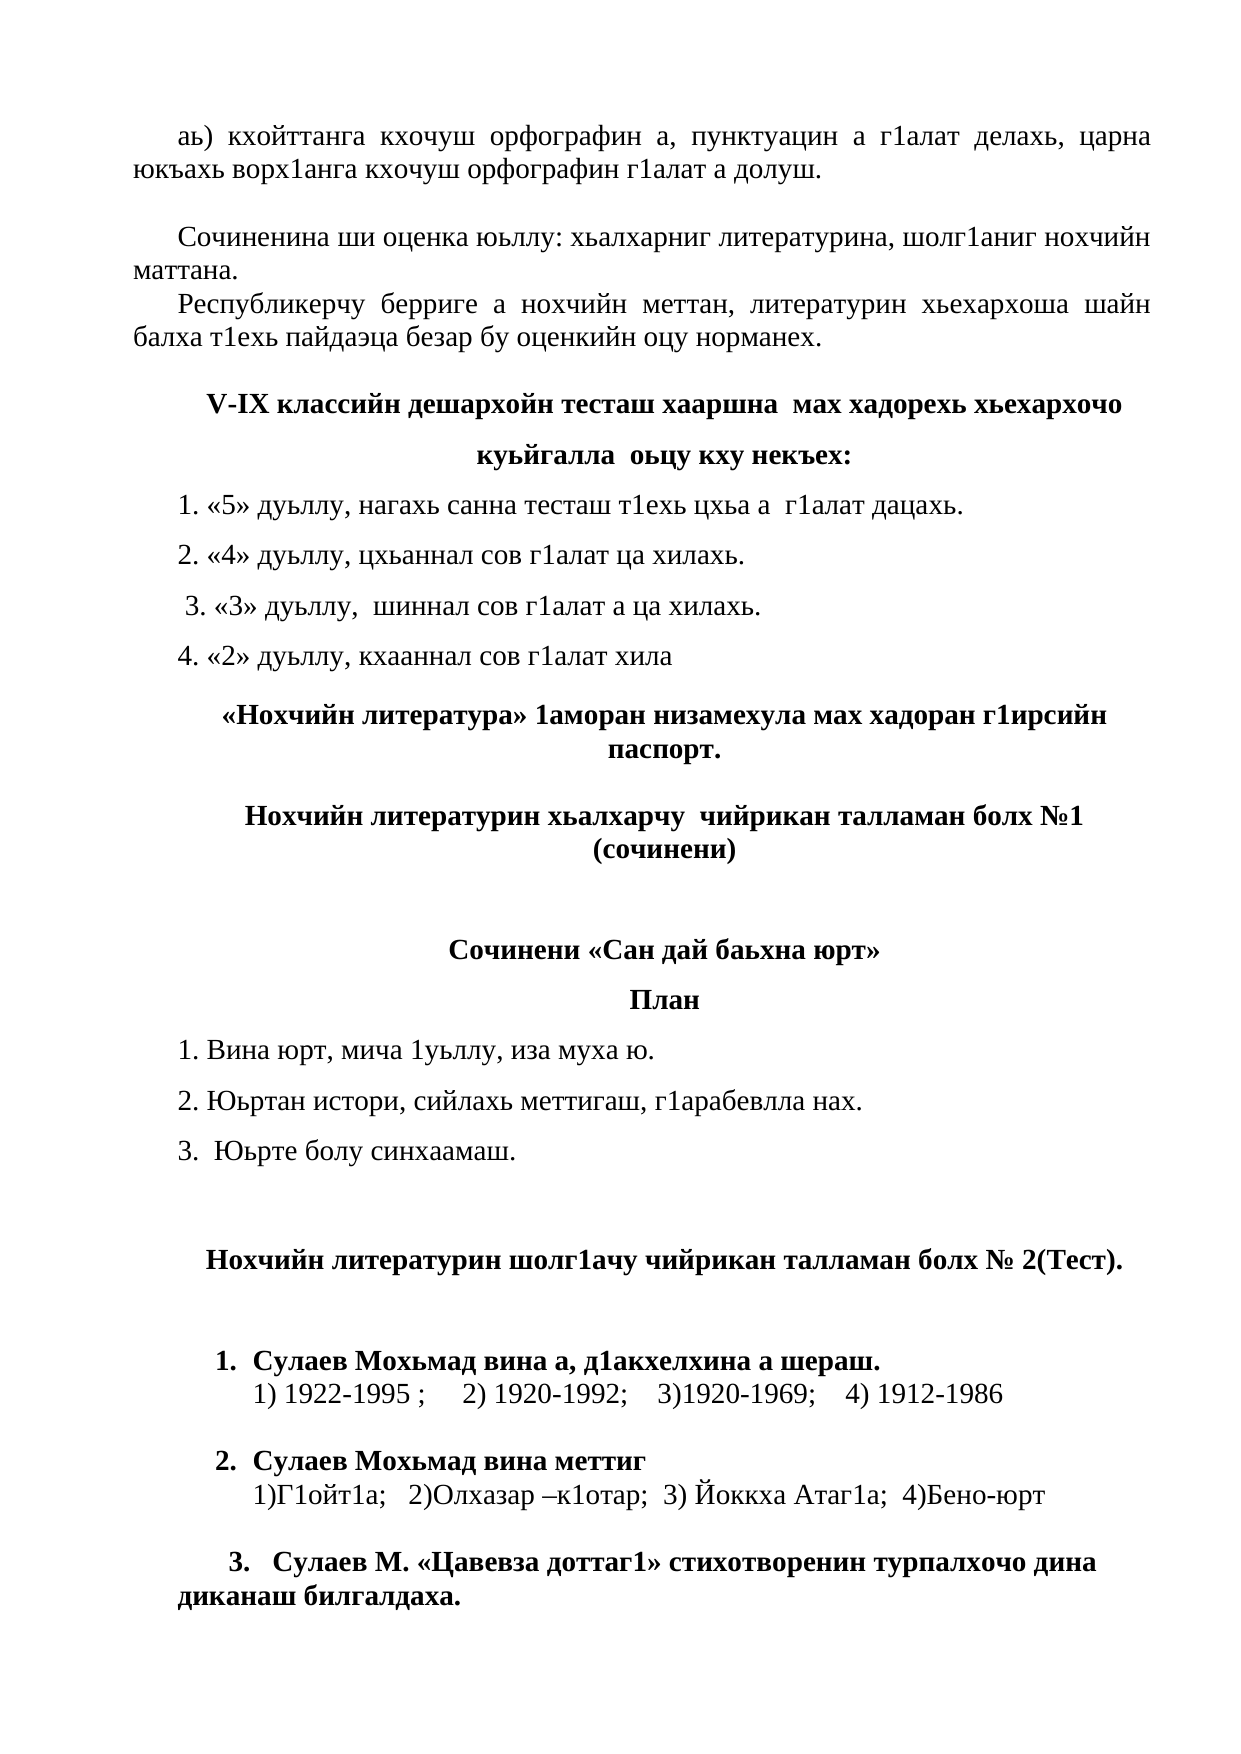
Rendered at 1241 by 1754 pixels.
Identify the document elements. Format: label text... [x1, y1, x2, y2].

text 3. Юьрте болу синхаамаш. [177, 1133, 1152, 1166]
text 2. Юьртан истори, сийлахь меттигаш, г1арабевлла нах. [177, 1083, 1152, 1116]
text Нохчийн литературин хьалхарчу чийрикан талламан болх №1 (сочинени) [177, 798, 1152, 865]
text 1. Вина юрт, мича 1уьллу, иза муха ю. [177, 1032, 1152, 1066]
text V-IХ классийн дешархойн тесташ хааршна мах хадорехь хьехархочо куьйгалла оьцу кху некъех: [177, 386, 1152, 470]
text Нохчийн литературин шолг1ачу чийрикан талламан болх № 2(Тест). [177, 1242, 1152, 1276]
text «Нохчийн литература» 1аморан низамехула мах хадоран г1ирсийн паспорт. [177, 697, 1152, 764]
text 1. «5» дуьллу, нагахь санна тесташ т1ехь цхьа а г1алат дацахь. [177, 487, 1152, 521]
list Сулаев Мохьмад вина меттиг [215, 1443, 1152, 1477]
text 2. «4» дуьллу, цхьаннал сов г1алат ца хилахь. [177, 537, 1152, 571]
text План [177, 982, 1152, 1016]
text 1)Г1ойт1а; 2)Олхазар –к1отар; 3) Йоккха Атаг1а; 4)Бено-юрт [252, 1477, 1152, 1511]
list Сулаев Мохьмад вина а, д1акхелхина а шераш. [215, 1343, 1152, 1376]
text 3. Сулаев М. «Цавевза доттаг1» стихотворенин турпалхочо дина диканаш билгалдаха. [177, 1544, 1152, 1611]
text аь) кхойттанга кхочуш орфографин а, пунктуацин а г1алат делахь, царна юкъахь ворх1анга кхочуш орфографин г1алат а долуш. [133, 118, 1152, 185]
text Сочиненина ши оценка юьллу: хьалхарниг литературина, шолг1аниг нохчийн маттана. [133, 219, 1152, 286]
text 1) 1922-1995 ; 2) 1920-1992; 3)1920-1969; 4) 1912-1986 [252, 1376, 1152, 1410]
text 4. «2» дуьллу, кхааннал сов г1алат хила [177, 638, 1152, 672]
text 3. «3» дуьллу, шиннал сов г1алат а ца хилахь. [177, 588, 1152, 621]
text Сочинени «Сан дай баьхна юрт» [177, 932, 1152, 966]
text Республикерчу берриге а нохчийн меттан, литературин хьехархоша шайн балха т1ехь пайдаэца безар бу оценкийн оцу норманех. [133, 286, 1152, 353]
